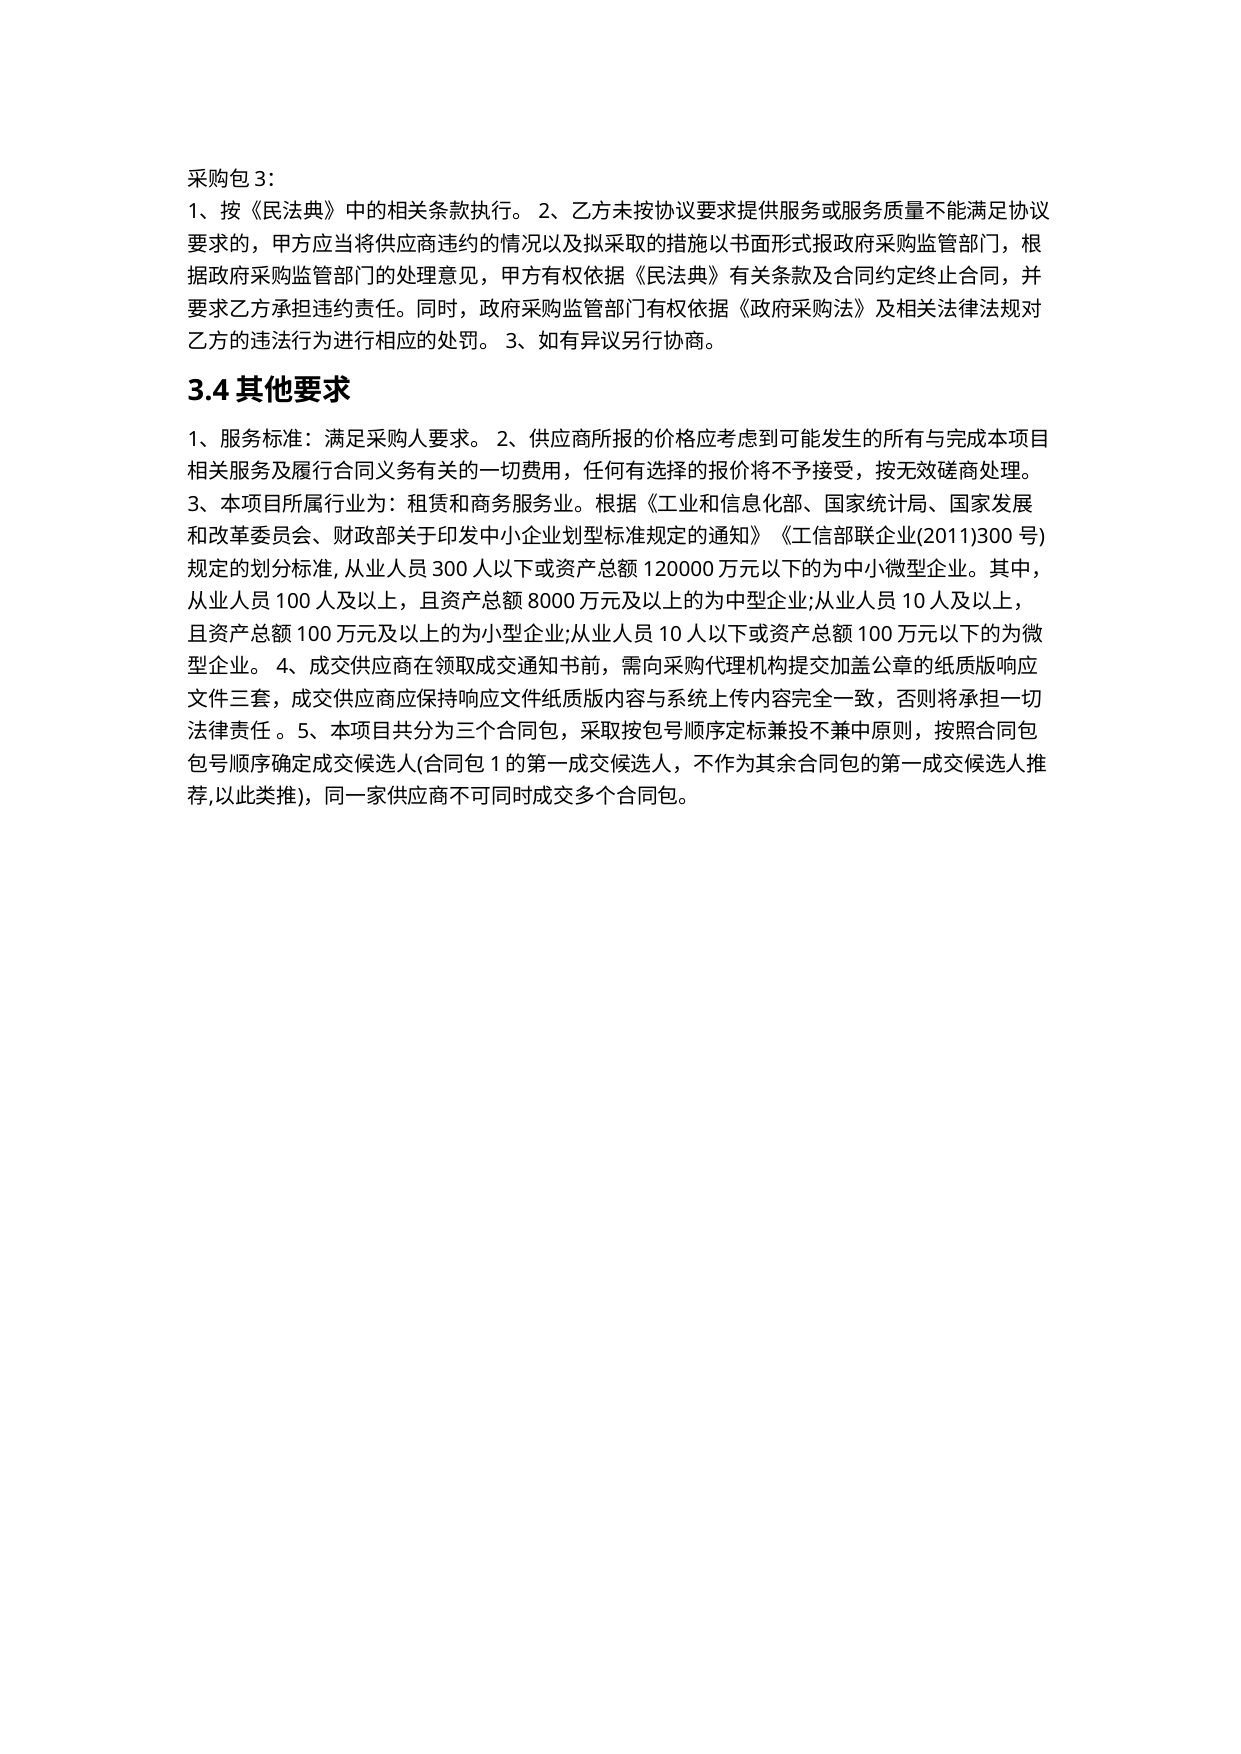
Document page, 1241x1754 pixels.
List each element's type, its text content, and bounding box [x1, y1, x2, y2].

text 3.4其他要求 [187, 357, 1053, 422]
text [187, 194, 1053, 357]
text 采购包3： [187, 162, 1053, 194]
text 1、服务标准：满足采购人要求。 2、供应商所报的价格应考虑到可能发生的所有与完成本项目相关服务及履行合同义务有关的一切费用，任何有选择的报价将不予接受，按无效磋商处理。 3、本项目所属行业为：租赁和商务服务业。根据《工业和信息化部、国家统计局、国家发展和改革委员会、财政部关于印发中小企业划型标准规定的通知》《工信部联企业(2011)300 号)规定的划分标准, 从业人员300人以下或资产总额120000万元以下的为中小微型企业。其中，从业人员100人及以上，且资产总额8000万元及以上的为中型企业;从业人员10人及以上，且资产总额100万元及以上的为小型企业;从业人员10人以下或资产总额100万元以下的为微型企业。 4、成交供应商在领取成交通知书前，需向采购代理机构提交加盖公章的纸质版响应文件三套，成交供应商应保持响应文件纸质版内容与系统上传内容完全一致，否则将承担一切法律责任 。5、本项目共分为三个合同包，采取按包号顺序定标兼投不兼中原则，按照合同包包号顺序确定成交候选人(合同包1的第一成交候选人，不作为其余合同包的第一成交候选人推荐,以此类推)，同一家供应商不可同时成交多个合同包。 [187, 422, 1053, 812]
